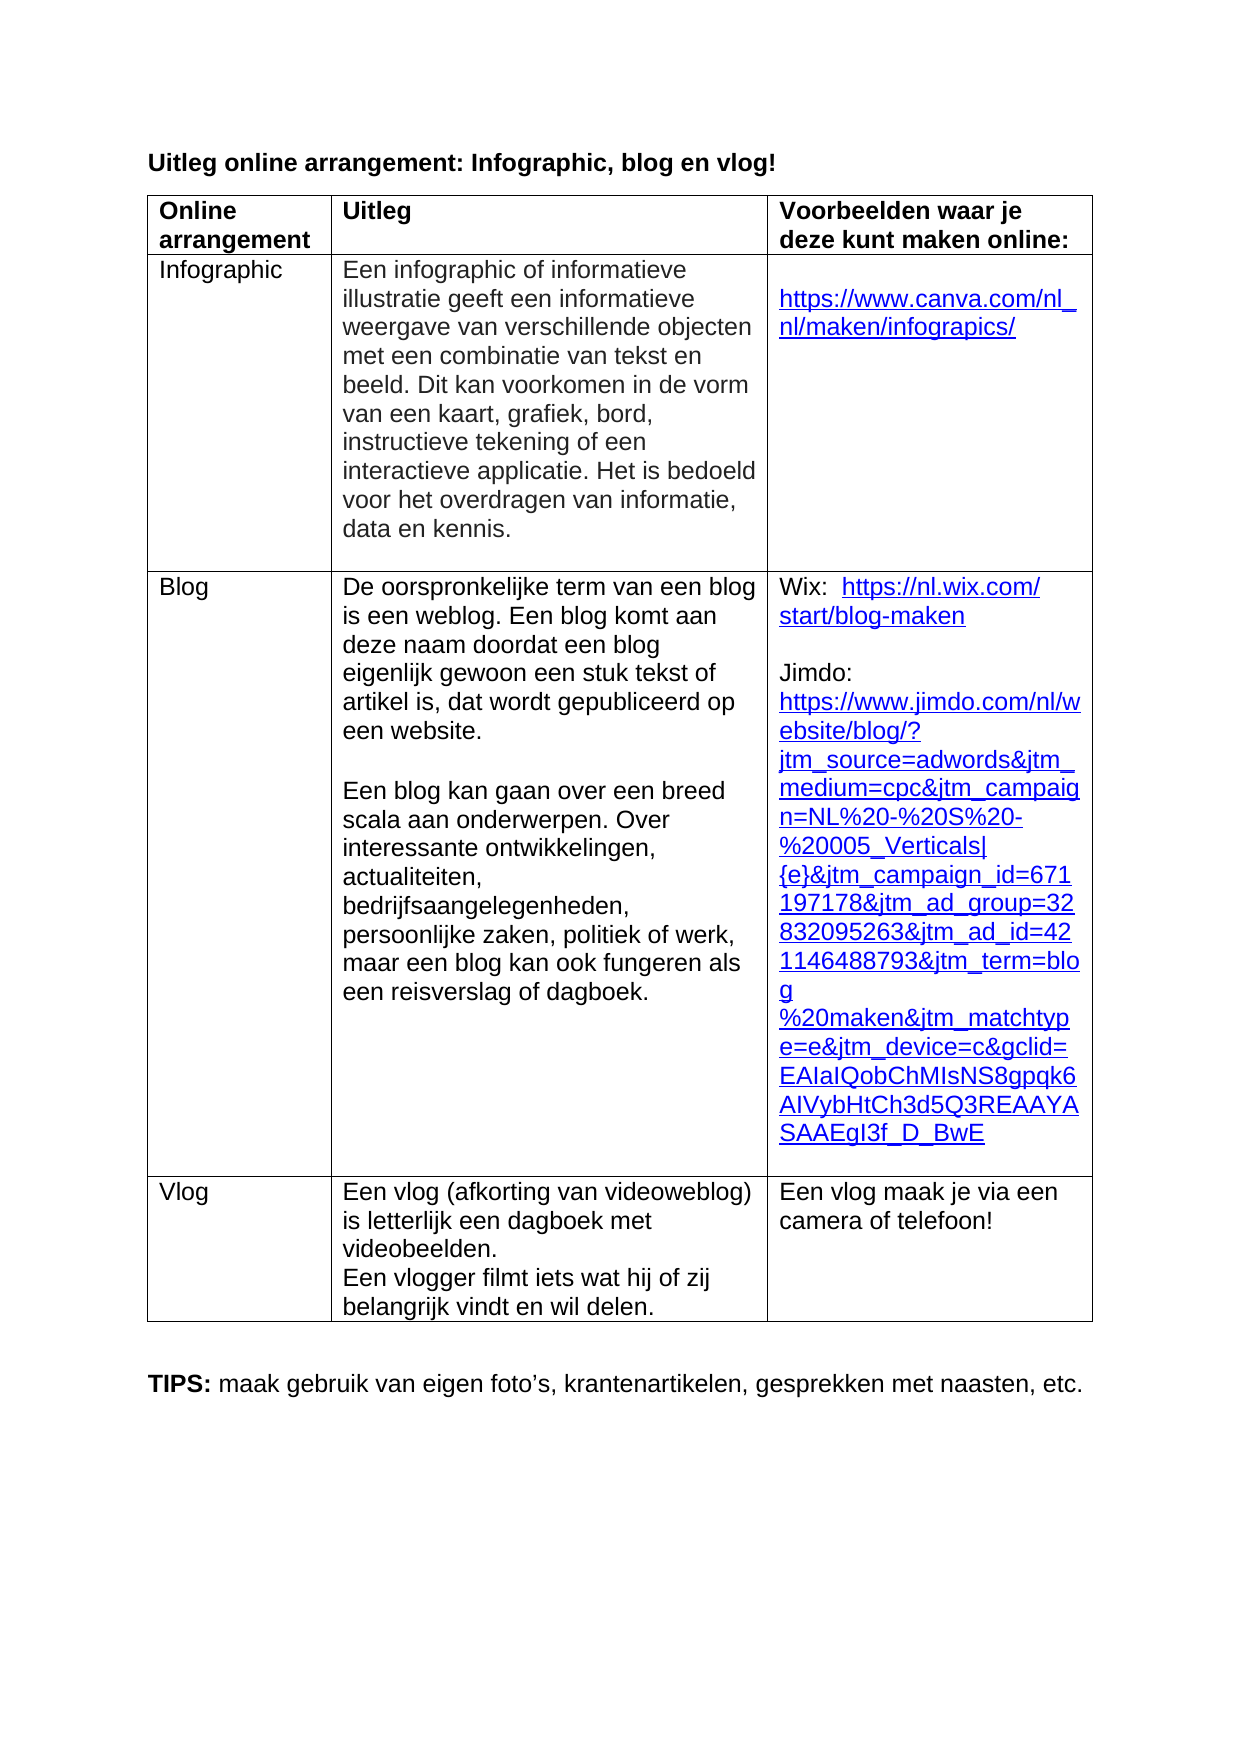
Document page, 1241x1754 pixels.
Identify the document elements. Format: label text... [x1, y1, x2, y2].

table_header Online arrangement [148, 196, 331, 254]
table_cell De oorspronkelijke term van een blog is een weblog. Een blog komt aan deze naam doordat een blog eigenlijk gewoon een stuk tekst of artikel is, dat wordt gepubliceerd op een website. Een blog kan gaan over een breed scala aan onderwerpen. Over interessante ontwikkelingen, actualiteiten, bedrijfsaangelegenheden, persoonlijke zaken, politiek of werk, maar een blog kan ook fungeren als een reisverslag of dagboek. [332, 572, 767, 1176]
table_cell Infographic [148, 255, 331, 571]
table_cell https://www.canva.com/nl_nl/maken/infograpics/ [768, 255, 1092, 571]
table_cell Een infographic of informatieve illustratie geeft een informatieve weergave van verschillende objecten met een combinatie van tekst en beeld. Dit kan voorkomen in de vorm van een kaart, grafiek, bord, instructieve tekening of een interactieve applicatie. Het is bedoeld voor het overdragen van informatie, data en kennis. [332, 255, 767, 571]
table_cell Wix: https://nl.wix.com/start/blog-maken Jimdo: https://www.jimdo.com/nl/website/blog/?jtm_source=adwords&jtm_medium=cpc&jtm_campaign=NL%20-%20S%20-%20005_Verticals|{e}&jtm_campaign_id=671197178&jtm_ad_group=32832095263&jtm_ad_id=421146488793&jtm_term=blog%20maken&jtm_matchtype=e&jtm_device=c&gclid=EAIaIQobChMIsNS8gpqk6AIVybHtCh3d5Q3REAAYASAAEgI3f_D_BwE [768, 572, 1092, 1176]
table_cell Een vlog (afkorting van videoweblog) is letterlijk een dagboek met videobeelden. Een vlogger filmt iets wat hij of zij belangrijk vindt en wil delen. [332, 1177, 767, 1321]
table_cell Blog [148, 572, 331, 1176]
table_header Voorbeelden waar je deze kunt maken online: [768, 196, 1092, 254]
table_cell Vlog [148, 1177, 331, 1321]
table_header Uitleg [332, 196, 767, 254]
text Uitleg online arrangement: Infographic, blog en vlog! [148, 148, 1093, 176]
table_cell Een vlog maak je via een camera of telefoon! [768, 1177, 1092, 1321]
text TIPS: maak gebruik van eigen foto’s, krantenartikelen, gesprekken met naasten, etc. [148, 1369, 1093, 1398]
